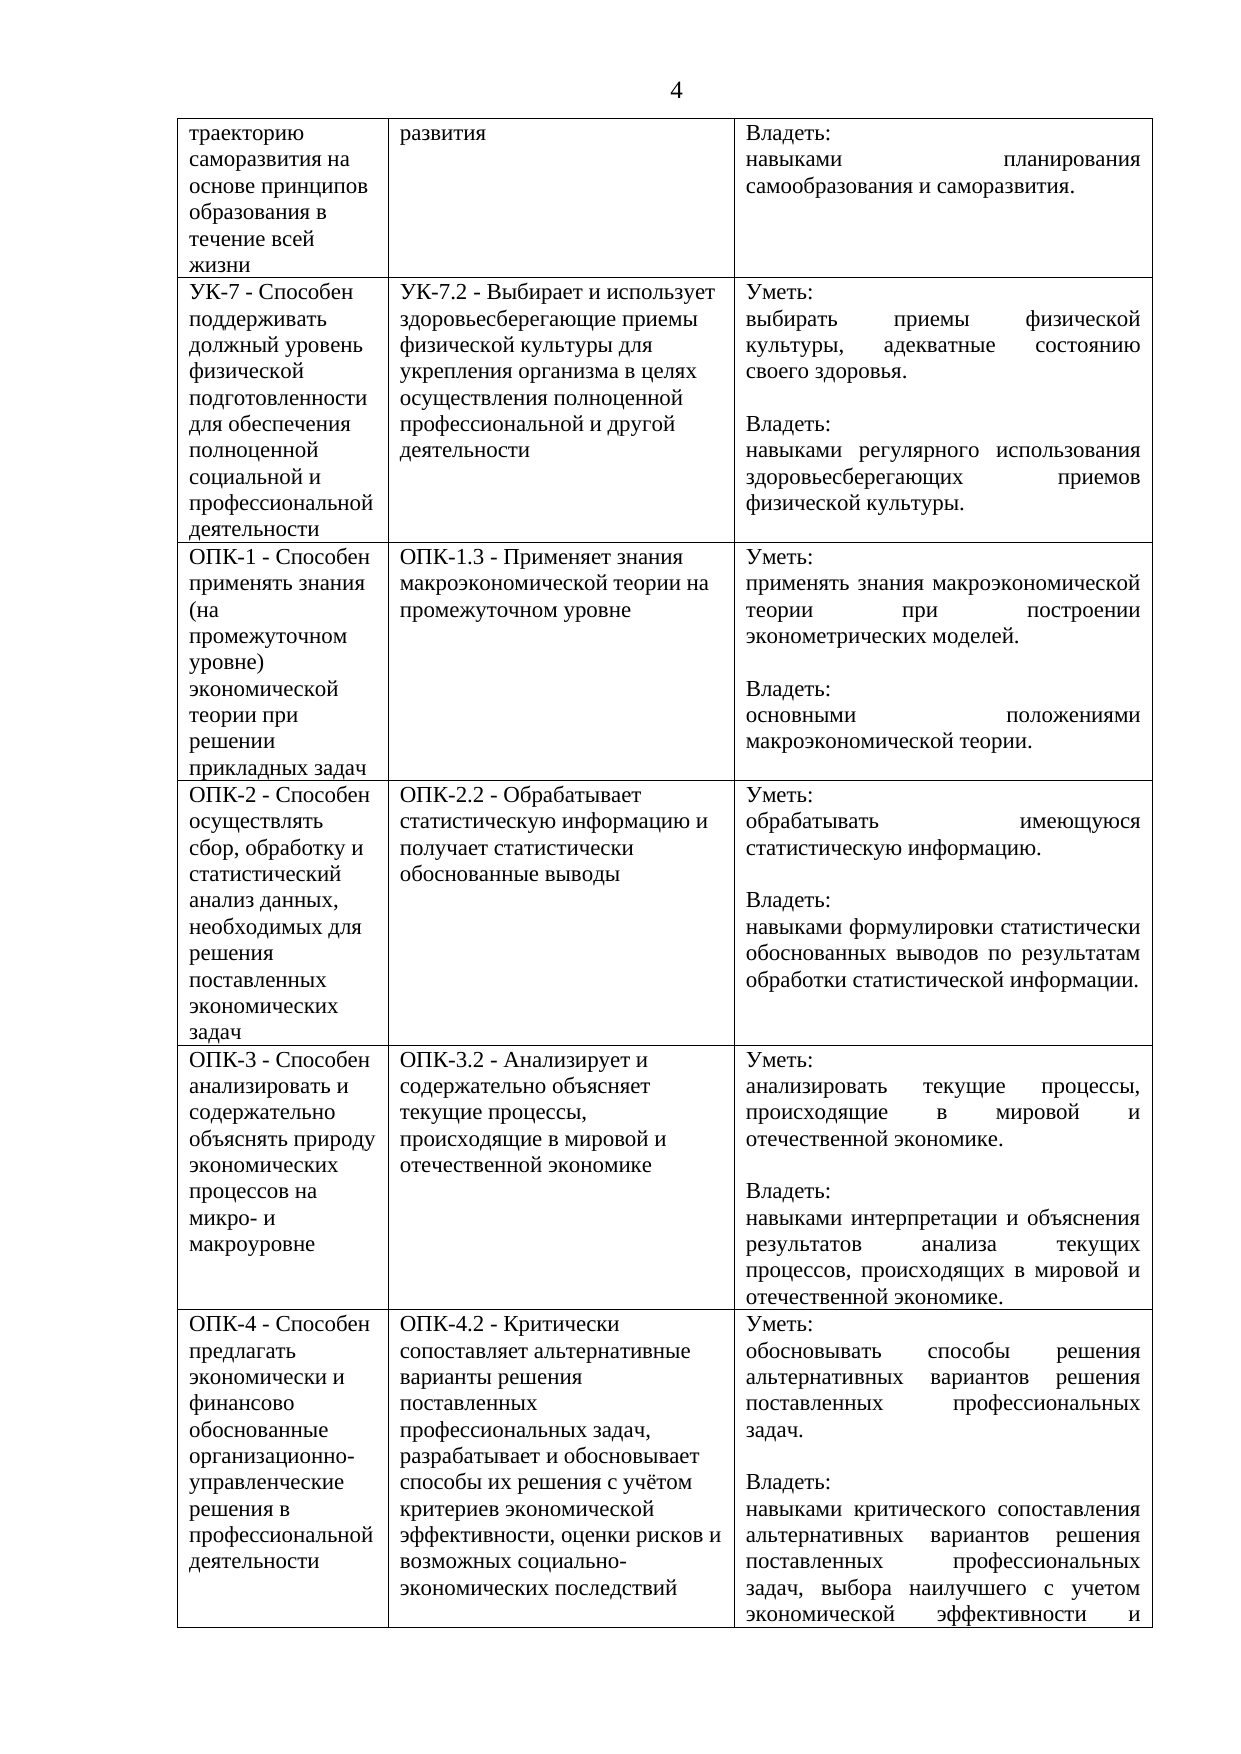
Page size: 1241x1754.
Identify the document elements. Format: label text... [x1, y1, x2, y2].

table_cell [735, 119, 1152, 277]
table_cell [178, 119, 388, 277]
table_cell УК-7.2 - Выбирает и использует здоровьесберегающие приемы физической культуры для укрепления организма в целях осуществления полноценной профессиональной и другой деятельности [389, 278, 734, 542]
table_cell УК-7 - Способен поддерживать должный уровень физической подготовленности для обеспечения полноценной социальной и профессиональной деятельности [178, 278, 388, 542]
table_cell ОПК-1 - Способен применять знания (на промежуточном уровне) экономической теории при решении прикладных задач [178, 543, 388, 780]
table_cell ОПК-1.3 - Применяет знания макроэкономической теории на промежуточном уровне [389, 543, 734, 780]
table_cell ОПК-2.2 - Обрабатывает статистическую информацию и получает статистически обоснованные выводы [389, 781, 734, 1045]
table_cell ОПК-2 - Способен осуществлять сбор, обработку и статистический анализ данных, необходимых для решения поставленных экономических задач [178, 781, 388, 1045]
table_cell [389, 1310, 734, 1627]
table_cell ОПК-3.2 - Анализирует и содержательно объясняет текущие процессы, происходящие в мировой и отечественной экономике [389, 1046, 734, 1309]
table_cell ОПК-3 - Способен анализировать и содержательно объяснять природу экономических процессов на микро- и макроуровне [178, 1046, 388, 1309]
table_cell Уметь: выбирать приемы физической культуры, адекватные состоянию своего здоровья. Владеть: навыками регулярного использования здоровьесберегающих приемов физической культуры. [735, 278, 1152, 542]
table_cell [735, 1310, 1152, 1627]
table_cell Уметь: анализировать текущие процессы, происходящие в мировой и отечественной экономике. Владеть: навыками интерпретации и объяснения результатов анализа текущих процессов, происходящих в мировой и отечественной экономике. [735, 1046, 1152, 1309]
table_cell Уметь: применять знания макроэкономической теории при построении эконометрических моделей. Владеть: основными положениями макроэкономической теории. [735, 543, 1152, 780]
table_cell Уметь: обрабатывать имеющуюся статистическую информацию. Владеть: навыками формулировки статистически обоснованных выводов по результатам обработки статистической информации. [735, 781, 1152, 1045]
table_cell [389, 119, 734, 277]
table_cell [178, 1310, 388, 1627]
